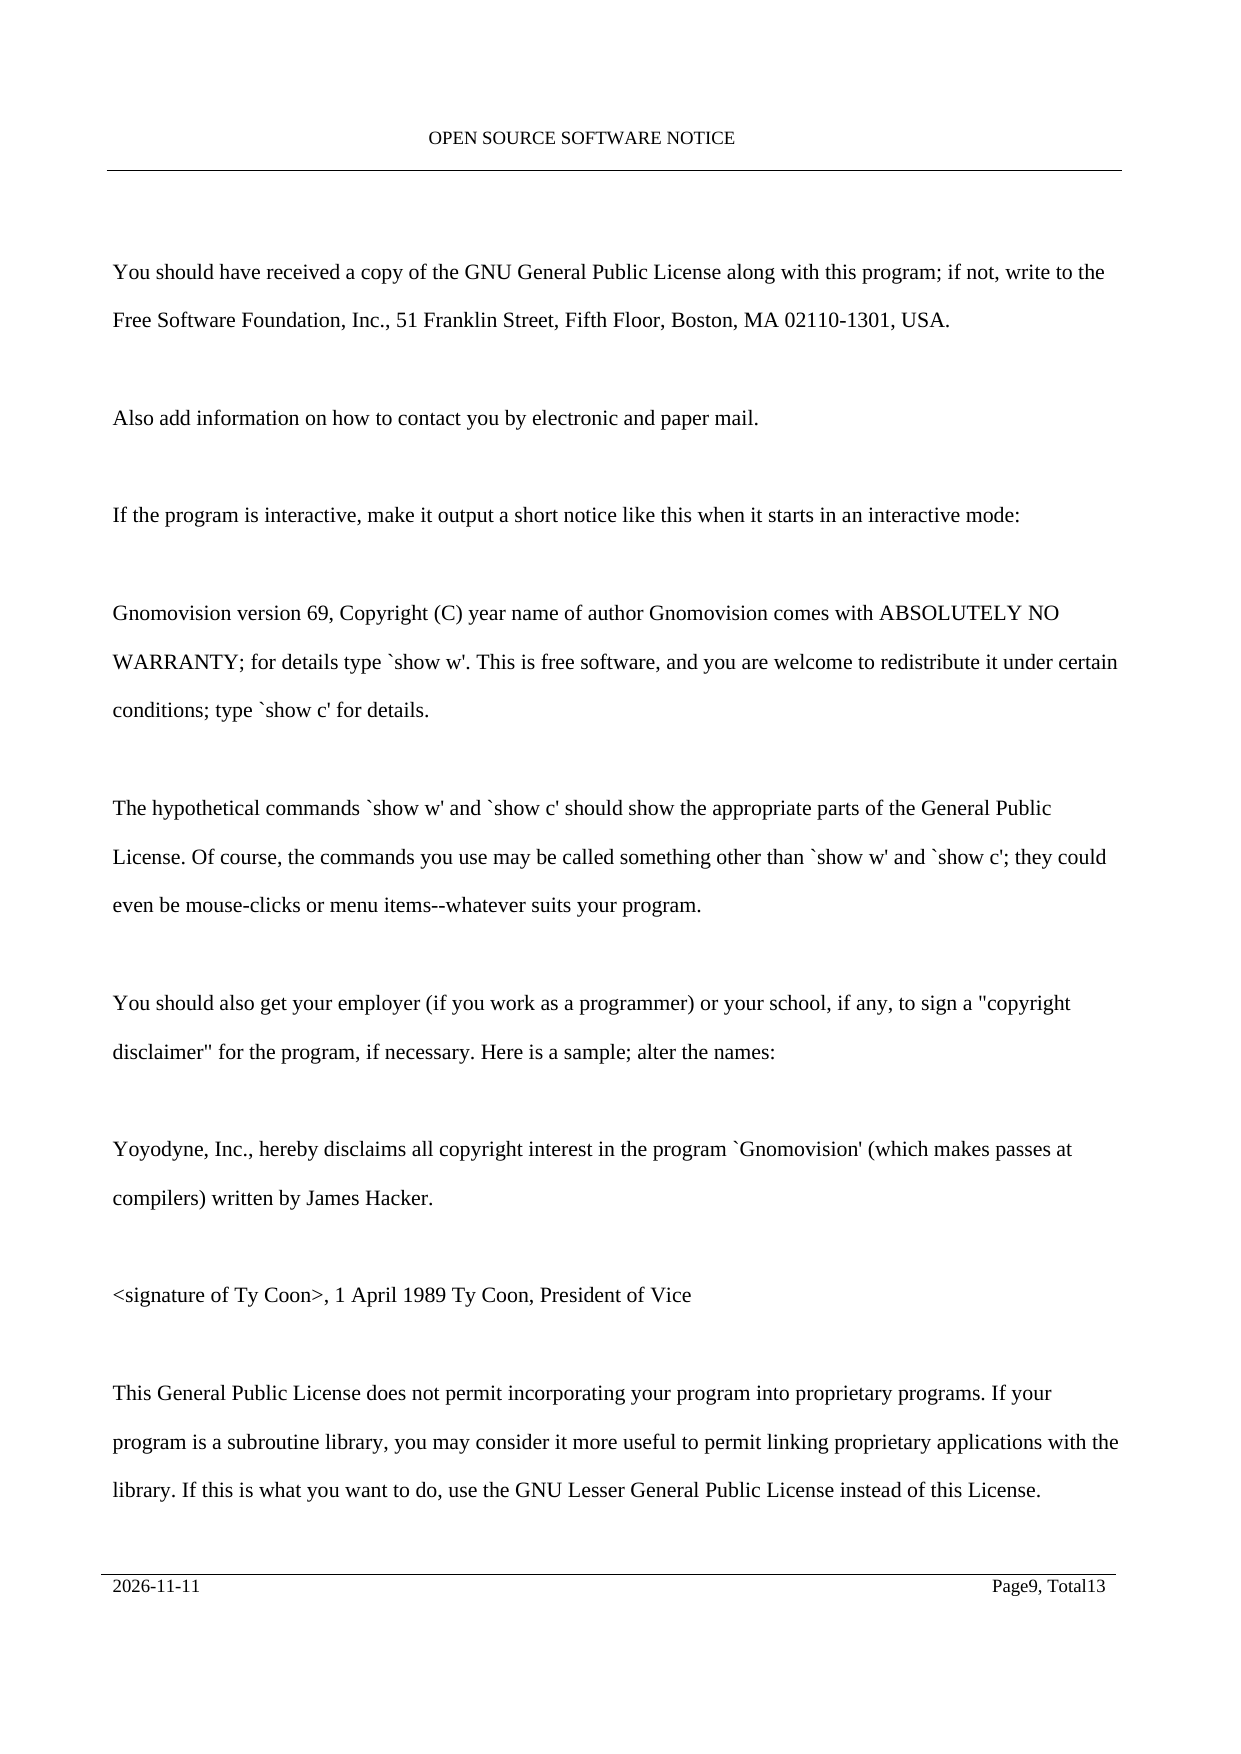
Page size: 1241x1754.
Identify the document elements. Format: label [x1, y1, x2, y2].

text [112, 206, 1128, 1506]
